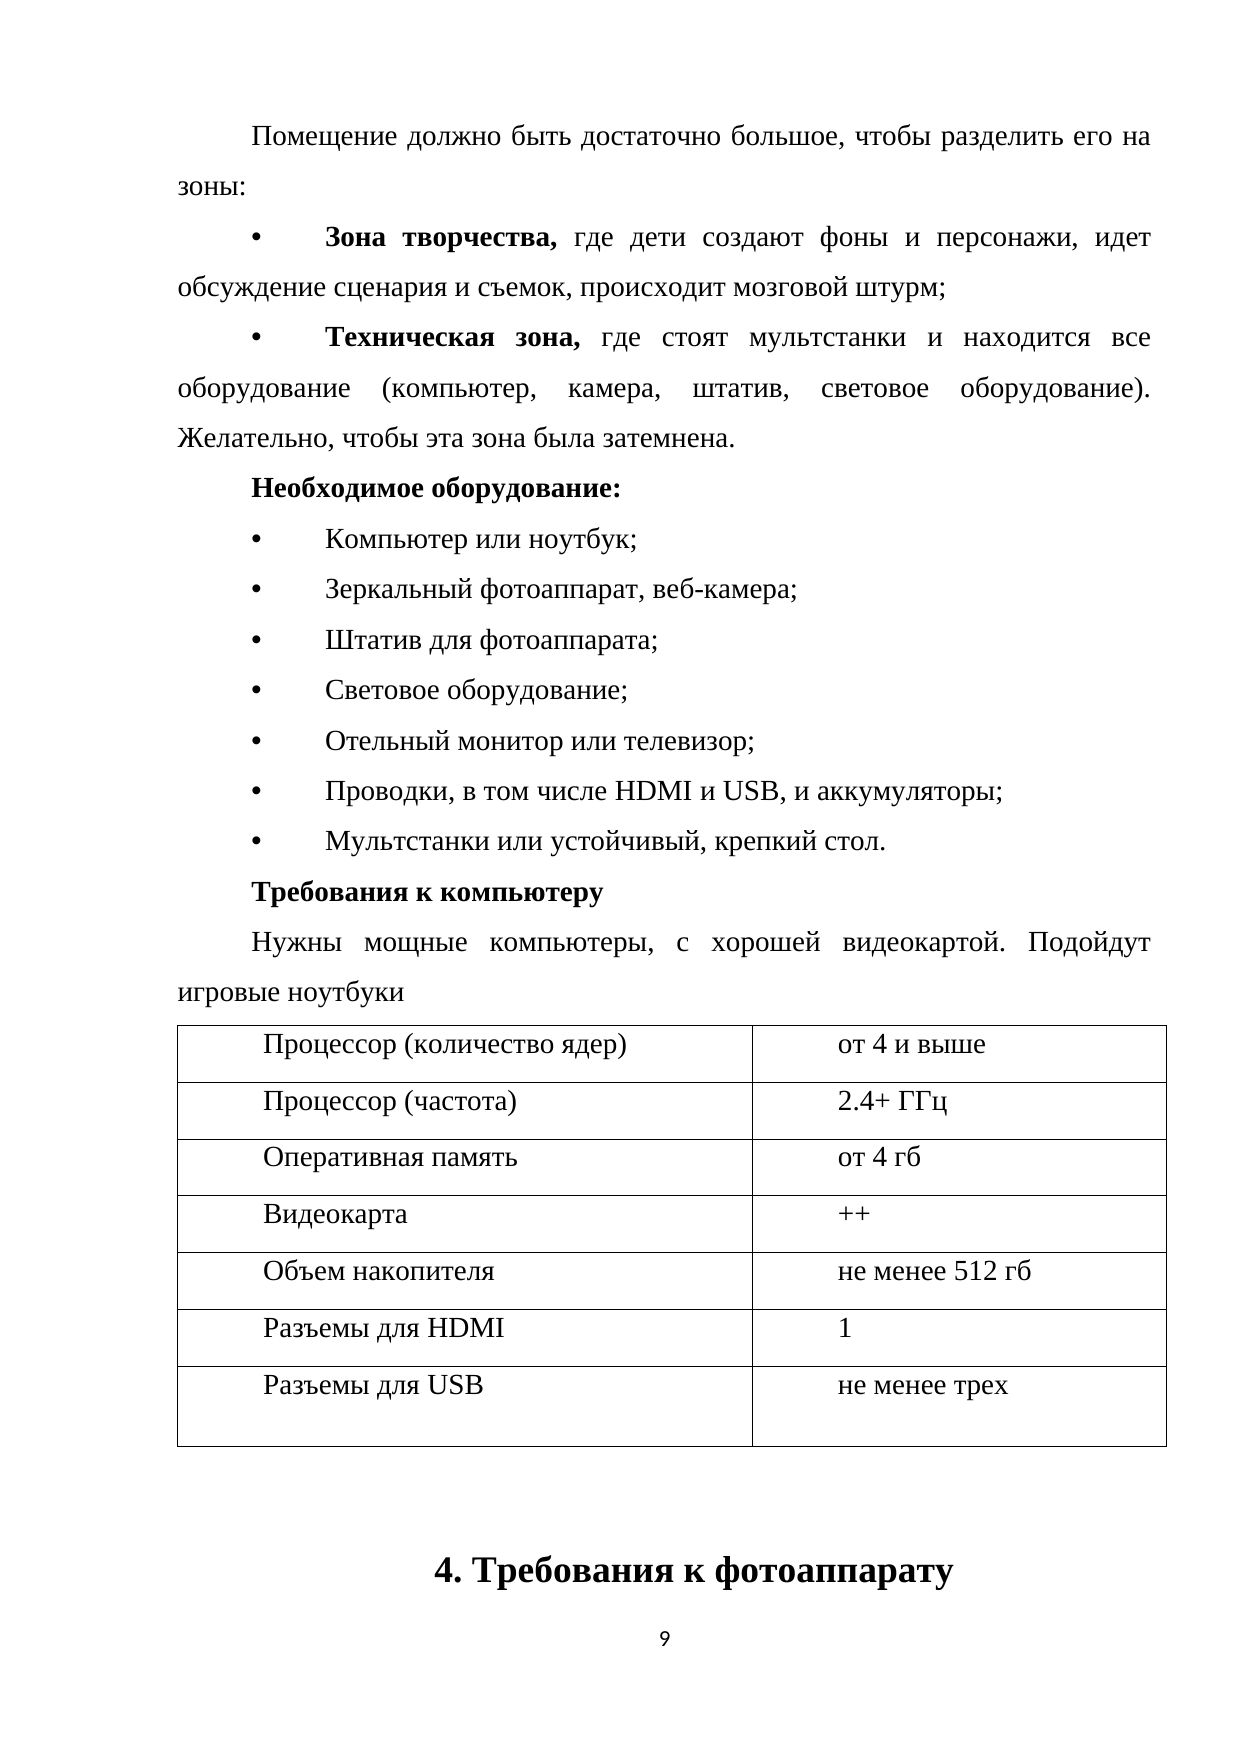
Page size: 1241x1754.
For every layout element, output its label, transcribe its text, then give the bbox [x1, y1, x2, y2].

list Компьютер или ноутбук; [177, 521, 1152, 554]
table_cell от 4 гб [753, 1140, 1166, 1195]
table_cell Оперативная память [178, 1140, 752, 1195]
list Зона творчества, где дети создают фоны и персонажи, идет обсуждение сценария и съемок, происходит мозговой штурм; [177, 219, 1152, 303]
table_cell Видеокарта [178, 1196, 752, 1252]
text Требования к компьютеру [177, 874, 1152, 907]
table_cell не менее трех [753, 1367, 1166, 1446]
table_cell Процессор (частота) [178, 1083, 752, 1138]
list Проводки, в том числе HDMI и USB, и аккумуляторы; [177, 773, 1152, 807]
table_cell ++ [753, 1196, 1166, 1252]
table_cell не менее 512 гб [753, 1253, 1166, 1309]
table_cell 2.4+ ГГц [753, 1083, 1166, 1138]
list Требования к фотоаппарату [236, 1548, 1152, 1591]
table_header от 4 и выше [753, 1026, 1166, 1082]
table_cell Объем накопителя [178, 1253, 752, 1309]
table_cell Разъемы для HDMI [178, 1310, 752, 1366]
table_cell 1 [753, 1310, 1166, 1366]
list Отельный монитор или телевизор; [177, 722, 1152, 756]
list Техническая зона, где стоят мультстанки и находится все оборудование (компьютер, камера, штатив, световое оборудование). Желательно, чтобы эта зона была затемнена. [177, 319, 1152, 454]
table_header Процессор (количество ядер) [178, 1026, 752, 1082]
list Мультстанки или устойчивый, крепкий стол. [177, 823, 1152, 857]
list Зеркальный фотоаппарат, веб-камера; [177, 571, 1152, 605]
table_cell Разъемы для USB [178, 1367, 752, 1446]
text Необходимое оборудование: [177, 471, 1152, 504]
text Помещение должно быть достаточно большое, чтобы разделить его на зоны: [177, 118, 1152, 202]
list Световое оборудование; [177, 672, 1152, 706]
text Нужны мощные компьютеры, с хорошей видеокартой. Подойдут игровые ноутбуки [177, 924, 1152, 1008]
list Штатив для фотоаппарата; [177, 622, 1152, 655]
